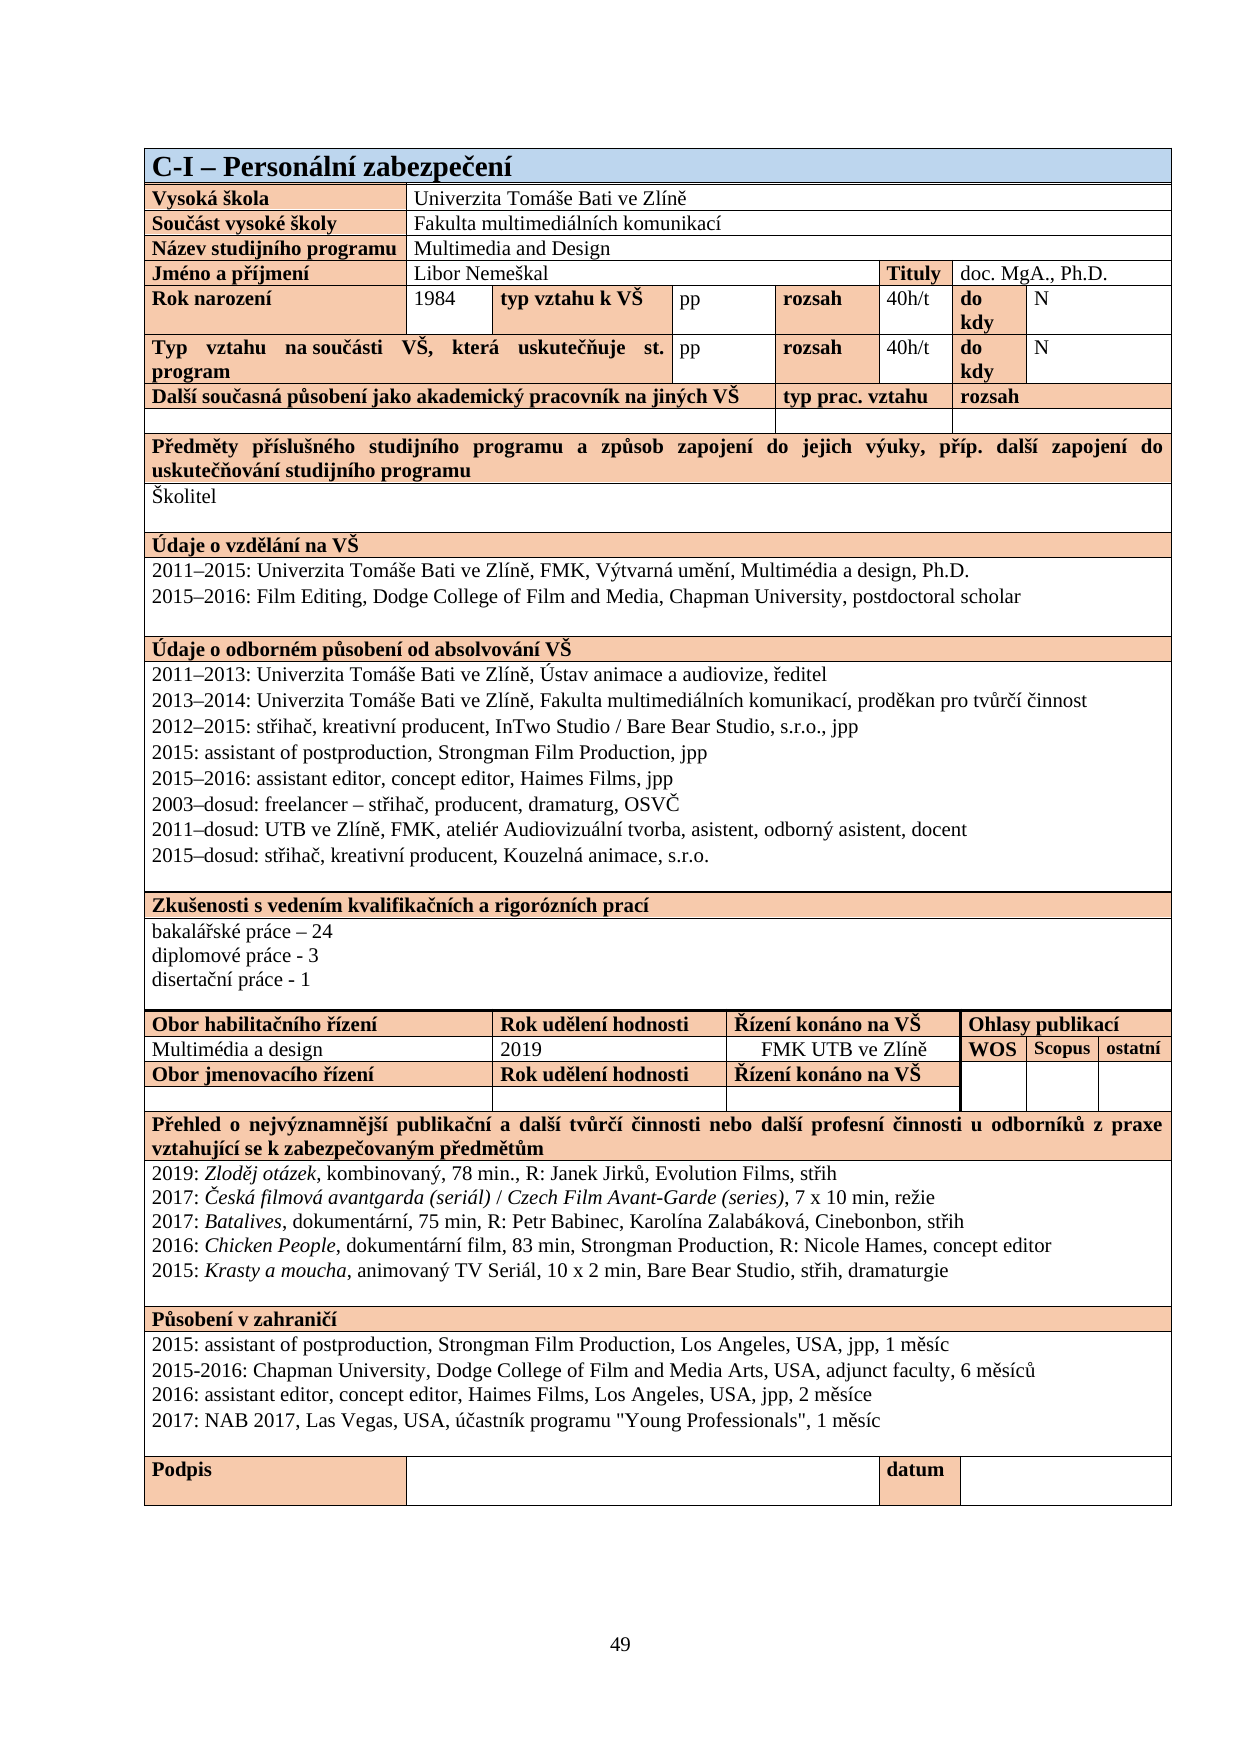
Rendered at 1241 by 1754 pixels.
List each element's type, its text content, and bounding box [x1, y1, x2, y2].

table_cell Součást vysoké školy [145, 211, 406, 234]
table_cell ostatní [1099, 1037, 1171, 1061]
table_cell Předměty příslušného studijního programu a způsob zapojení do jejich výuky, příp. další zapojení do uskutečňování studijního programu [145, 434, 1171, 482]
table_cell Název studijního programu [145, 236, 406, 260]
table_cell datum [880, 1457, 960, 1505]
table_cell rozsah [776, 286, 879, 334]
table_cell Rok narození [145, 286, 406, 334]
table_cell 2019 [493, 1037, 726, 1061]
table_cell Školitel [145, 484, 1171, 532]
table_cell Údaje o odborném působení od absolvování VŠ [145, 637, 1171, 661]
table_cell Obor jmenovacího řízení [145, 1062, 492, 1086]
table_cell Vysoká škola [145, 185, 406, 209]
table_cell Působení v zahraničí [145, 1307, 1171, 1331]
table_cell Ohlasy publikací [962, 1012, 1171, 1036]
table_cell rozsah [953, 384, 1171, 408]
table_cell Přehled o nejvýznamnější publikační a další tvůrčí činnosti nebo další profesní činnosti u odborníků z praxe vztahující se k zabezpečovaným předmětům [145, 1112, 1171, 1160]
table_cell [727, 1087, 959, 1111]
table_cell Libor Nemeškal [407, 261, 879, 285]
table_cell [145, 1087, 492, 1111]
table_cell [961, 1457, 1171, 1505]
table_cell Rok udělení hodnosti [493, 1062, 726, 1086]
table_cell Univerzita Tomáše Bati ve Zlíně [407, 185, 1171, 209]
table_cell Řízení konáno na VŠ [727, 1012, 959, 1036]
table_cell Multimédia a design [145, 1037, 492, 1061]
table_cell Multimedia and Design [407, 236, 1171, 260]
table_cell 40h/t [880, 286, 952, 334]
table_cell Zkušenosti s vedením kvalifikačních a rigorózních prací [145, 893, 1171, 917]
table_cell Jméno a příjmení [145, 261, 406, 285]
table_cell do kdy [953, 335, 1026, 383]
table_cell bakalářské práce – 24 diplomové práce - 3 disertační práce - 1 [145, 919, 1171, 1008]
table_cell N [1027, 286, 1171, 334]
table_cell rozsah [776, 335, 879, 383]
table_cell pp [673, 335, 775, 383]
table_header C-I – Personální zabezpečení [145, 149, 1171, 182]
table_cell Tituly [880, 261, 952, 285]
table_cell Řízení konáno na VŠ [727, 1062, 959, 1086]
table_cell Podpis [145, 1457, 406, 1505]
table_cell Scopus [1027, 1037, 1098, 1061]
table_cell typ vztahu k VŠ [493, 286, 672, 334]
table_cell FMK UTB ve Zlíně [727, 1037, 959, 1061]
table_cell [145, 409, 775, 433]
table_cell 1984 [407, 286, 492, 334]
table_cell typ prac. vztahu [776, 384, 952, 408]
table_cell [407, 1457, 879, 1505]
table_cell Typ vztahu na součásti VŠ, která uskutečňuje st. program [145, 335, 672, 383]
table_cell pp [673, 286, 775, 334]
table_cell Údaje o vzdělání na VŠ [145, 533, 1171, 557]
table_cell [776, 409, 952, 433]
table_cell [1027, 1062, 1098, 1111]
table_cell doc. MgA., Ph.D. [953, 261, 1171, 285]
table_cell Další současná působení jako akademický pracovník na jiných VŠ [145, 384, 775, 408]
table_cell [1099, 1062, 1171, 1111]
table_cell do kdy [953, 286, 1026, 334]
table_cell Fakulta multimediálních komunikací [407, 211, 1171, 234]
table_cell 2015: assistant of postproduction, Strongman Film Production, Los Angeles, USA, jpp, 1 měsíc 2015-2016: Chapman University, Dodge College of Film and Media Arts, USA, adjunct faculty, 6 měsíců 2016: assistant editor, concept editor, Haimes Films, Los Angeles, USA, jpp, 2 měsíce 2017: NAB 2017, Las Vegas, USA, účastník programu "Young Professionals", 1 měsíc [145, 1332, 1171, 1456]
table_cell [953, 409, 1171, 433]
table_cell N [1027, 335, 1171, 383]
table_cell WOS [962, 1037, 1026, 1061]
table_cell Obor habilitačního řízení [145, 1012, 492, 1036]
table_cell 2011–2013: Univerzita Tomáše Bati ve Zlíně, Ústav animace a audiovize, ředitel 2013–2014: Univerzita Tomáše Bati ve Zlíně, Fakulta multimediálních komunikací, proděkan pro tvůrčí činnost 2012–2015: střihač, kreativní producent, InTwo Studio / Bare Bear Studio, s.r.o., jpp 2015: assistant of postproduction, Strongman Film Production, jpp 2015–2016: assistant editor, concept editor, Haimes Films, jpp 2003–dosud: freelancer – střihač, producent, dramaturg, OSVČ 2011–dosud: UTB ve Zlíně, FMK, ateliér Audiovizuální tvorba, asistent, odborný asistent, docent 2015–dosud: střihač, kreativní producent, Kouzelná animace, s.r.o. [145, 662, 1171, 891]
table_cell Rok udělení hodnosti [493, 1012, 726, 1036]
table_cell 40h/t [880, 335, 952, 383]
table_cell [493, 1087, 726, 1111]
table_cell [962, 1062, 1026, 1111]
table_cell 2011–2015: Univerzita Tomáše Bati ve Zlíně, FMK, Výtvarná umění, Multimédia a design, Ph.D. 2015–2016: Film Editing, Dodge College of Film and Media, Chapman University, postdoctoral scholar [145, 558, 1171, 636]
table_cell 2019: Zloděj otázek, kombinovaný, 78 min., R: Janek Jirků, Evolution Films, střih 2017: Česká filmová avantgarda (seriál) / Czech Film Avant-Garde (series), 7 x 10 min, režie 2017: Batalives, dokumentární, 75 min, R: Petr Babinec, Karolína Zalabáková, Cinebonbon, střih 2016: Chicken People, dokumentární film, 83 min, Strongman Production, R: Nicole Hames, concept editor 2015: Krasty a moucha, animovaný TV Seriál, 10 x 2 min, Bare Bear Studio, střih, dramaturgie [145, 1161, 1171, 1306]
